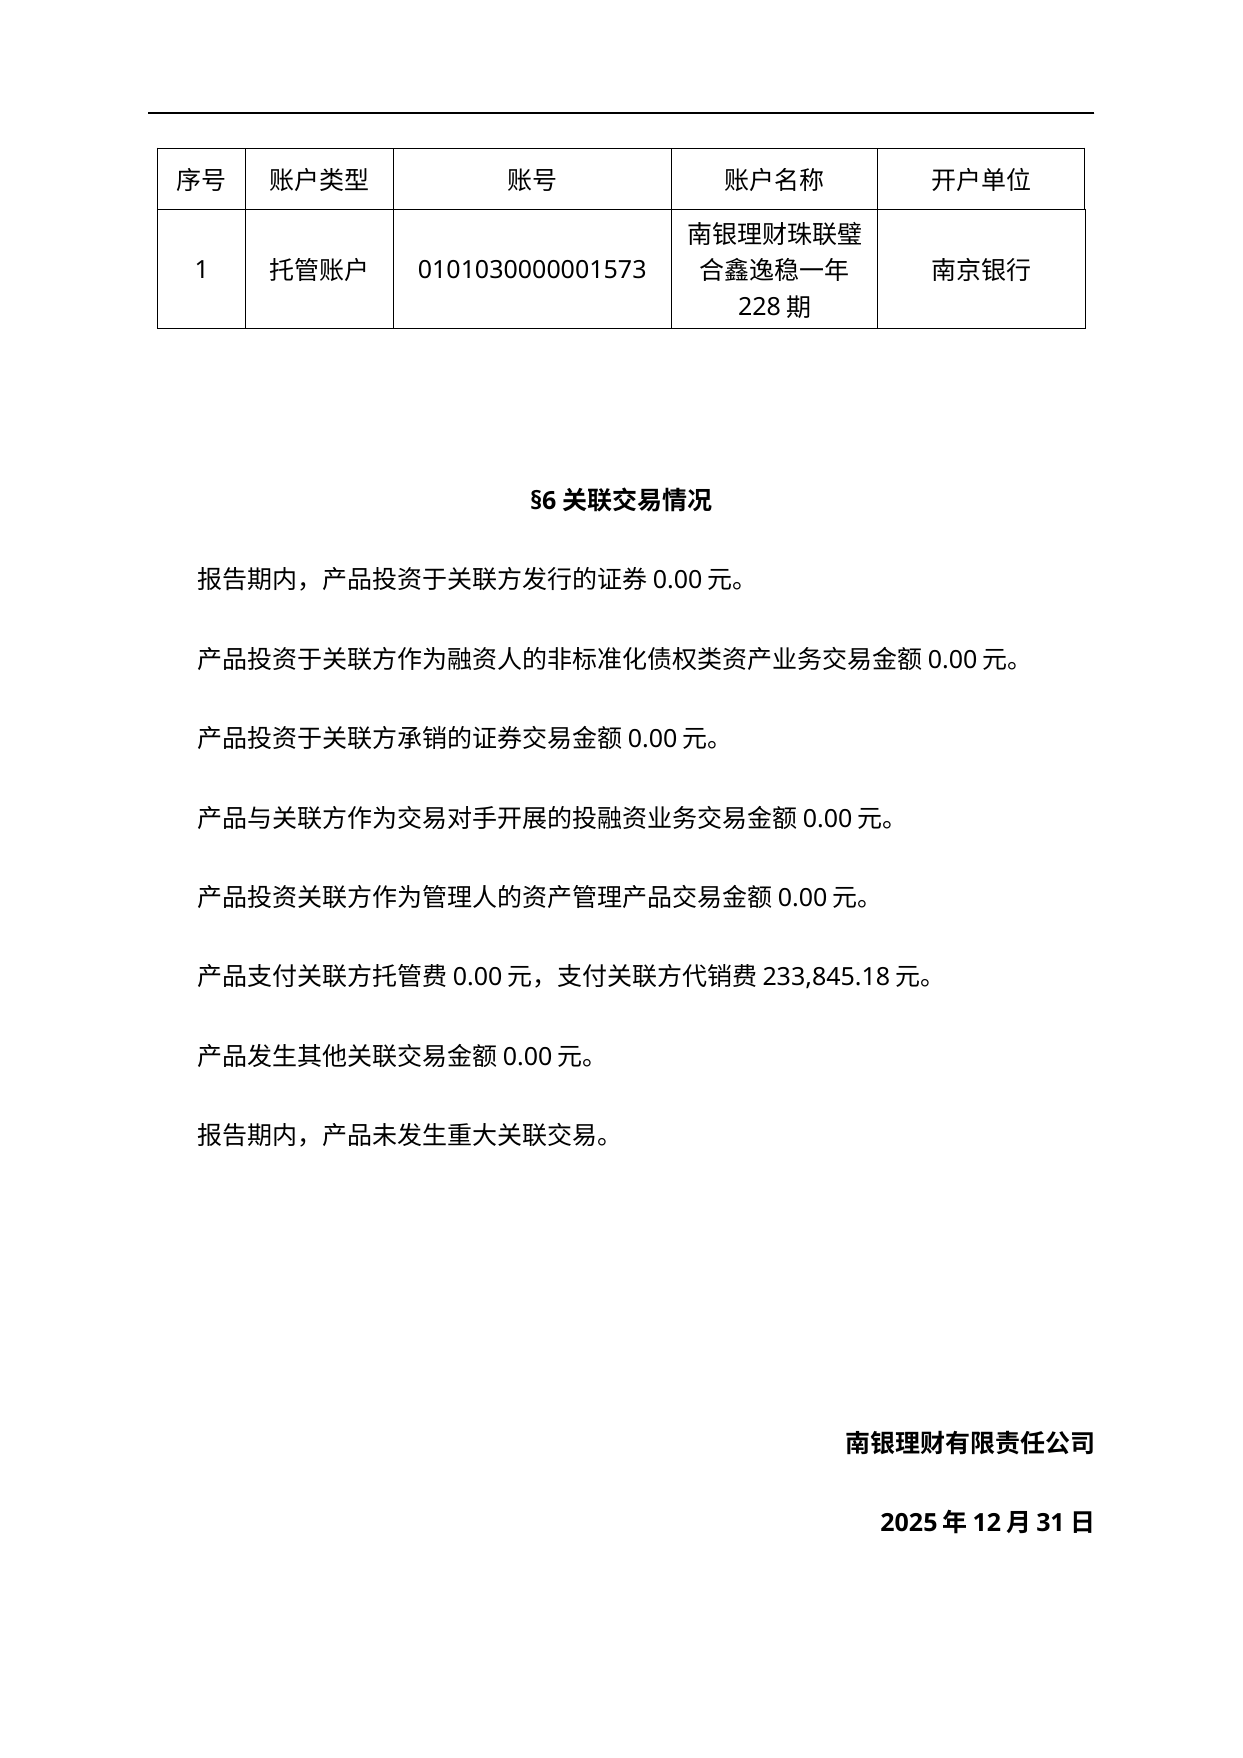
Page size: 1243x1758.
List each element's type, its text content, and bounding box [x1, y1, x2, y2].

table_header 账号 [394, 149, 671, 208]
text 产品与关联方作为交易对手开展的投融资业务交易金额0.00元。 [148, 798, 1094, 834]
table_header 账户类型 [246, 149, 393, 208]
text 南银理财有限责任公司 [148, 1423, 1094, 1459]
table_header 开户单位 [878, 149, 1084, 208]
text 产品支付关联方托管费0.00元，支付关联方代销费233,845.18元。 [148, 957, 1094, 993]
table_header 账户名称 [672, 149, 877, 208]
text 报告期内，产品投资于关联方发行的证券0.00元。 [148, 560, 1094, 596]
text 产品投资于关联方承销的证券交易金额0.00元。 [148, 719, 1094, 755]
table_cell 托管账户 [246, 210, 393, 328]
text 2025年12月31日 [148, 1502, 1094, 1539]
text 产品投资关联方作为管理人的资产管理产品交易金额0.00元。 [148, 877, 1094, 914]
text §6 关联交易情况 [148, 481, 1094, 517]
text 报告期内，产品未发生重大关联交易。 [148, 1116, 1094, 1152]
table_cell 1 [158, 210, 245, 328]
table_header 序号 [158, 149, 245, 208]
text 产品投资于关联方作为融资人的非标准化债权类资产业务交易金额0.00元。 [148, 639, 1094, 676]
table_cell 0101030000001573 [394, 210, 671, 328]
table_cell 南银理财珠联璧合鑫逸稳一年228期 [672, 210, 877, 328]
table_cell 南京银行 [878, 210, 1085, 328]
text 产品发生其他关联交易金额0.00元。 [148, 1036, 1094, 1072]
